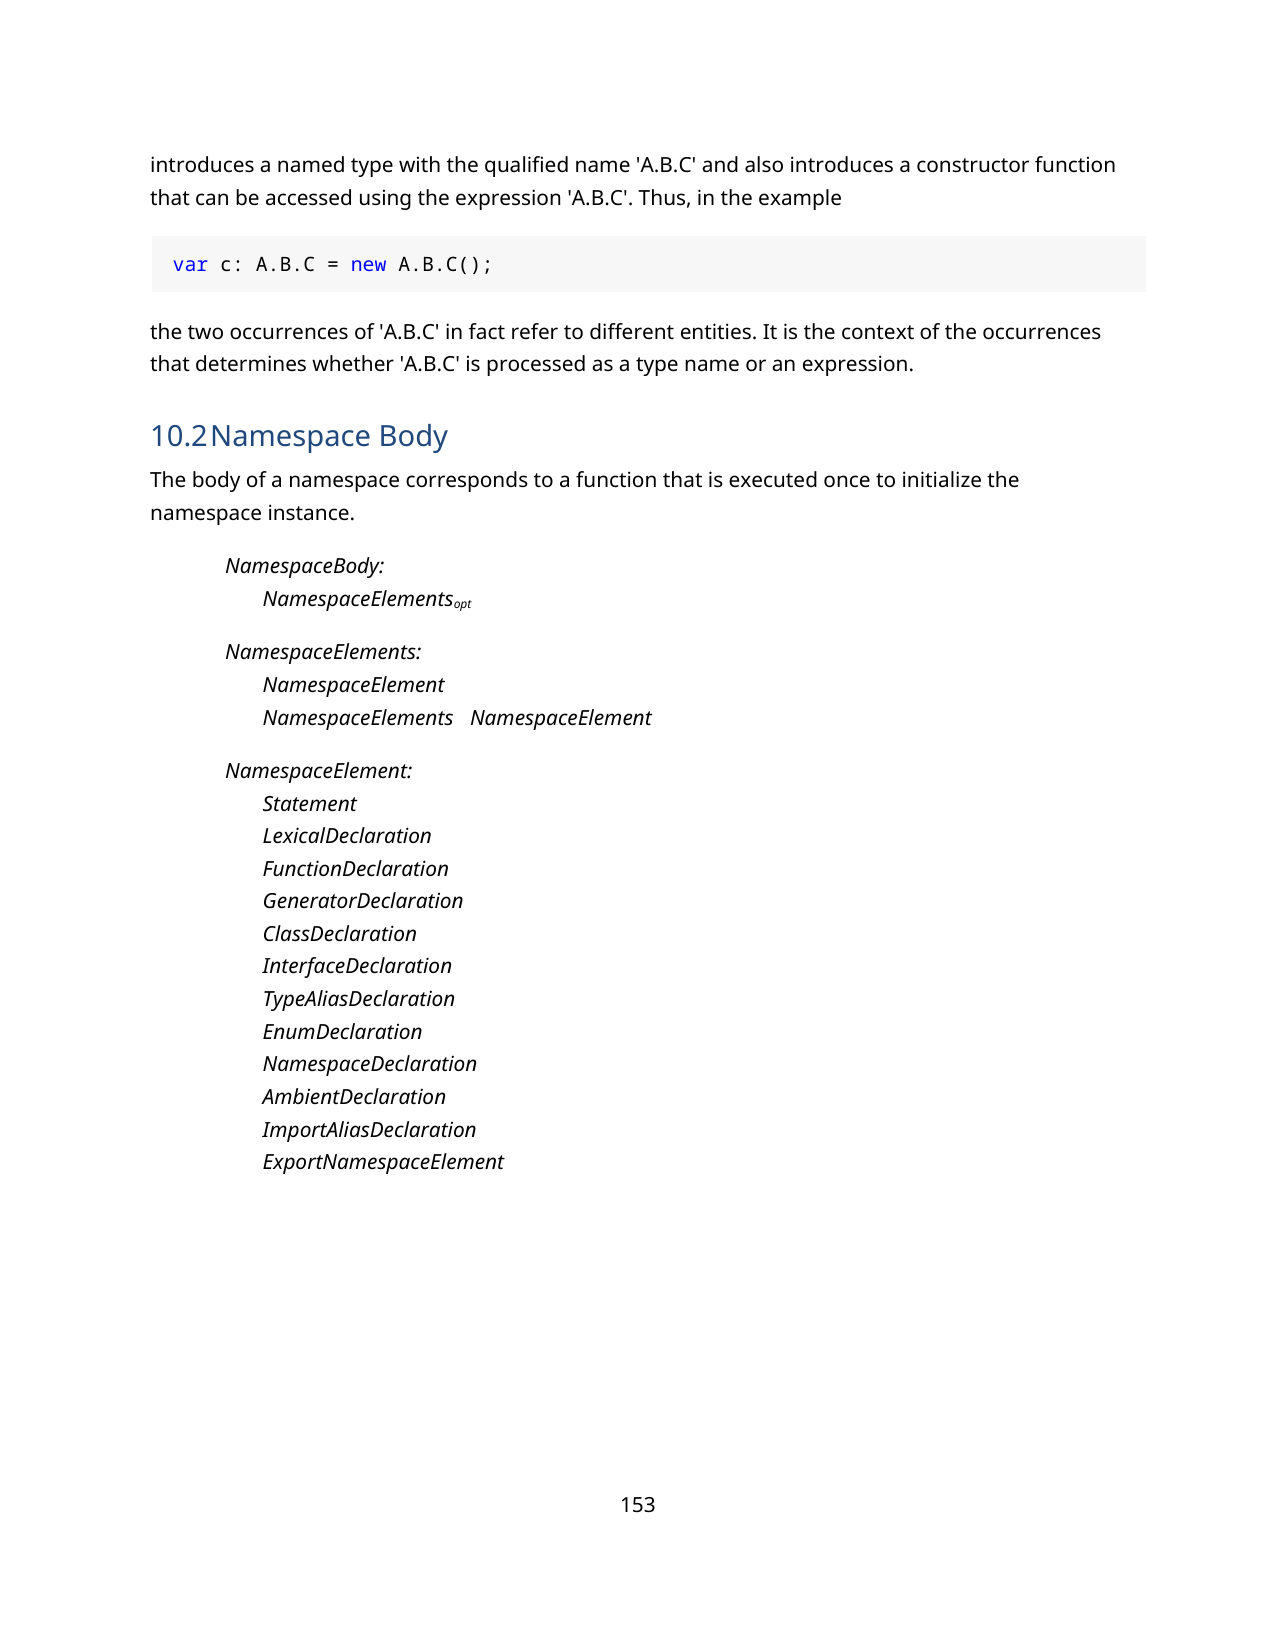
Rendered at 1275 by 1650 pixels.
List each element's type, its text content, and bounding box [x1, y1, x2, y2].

text NamespaceBody: NamespaceElementsopt [225, 551, 1125, 612]
text The body of a namespace corresponds to a function that is executed once to initialize the namespace instance. [150, 465, 1125, 526]
text var c: A.B.C = new A.B.C(); [164, 249, 1133, 280]
text NamespaceElement: Statement LexicalDeclaration FunctionDeclaration GeneratorDeclaration ClassDeclaration InterfaceDeclaration TypeAliasDeclaration EnumDeclaration NamespaceDeclaration AmbientDeclaration ImportAliasDeclaration ExportNamespaceElement [225, 756, 1125, 1176]
subtitle Namespace Body [150, 416, 1125, 455]
text NamespaceElements: NamespaceElement NamespaceElements NamespaceElement [225, 637, 1125, 731]
text the two occurrences of 'A.B.C' in fact refer to different entities. It is the context of the occurrences that determines whether 'A.B.C' is processed as a type name or an expression. [150, 317, 1125, 378]
text introduces a named type with the qualified name 'A.B.C' and also introduces a constructor function that can be accessed using the expression 'A.B.C'. Thus, in the example [150, 150, 1125, 211]
